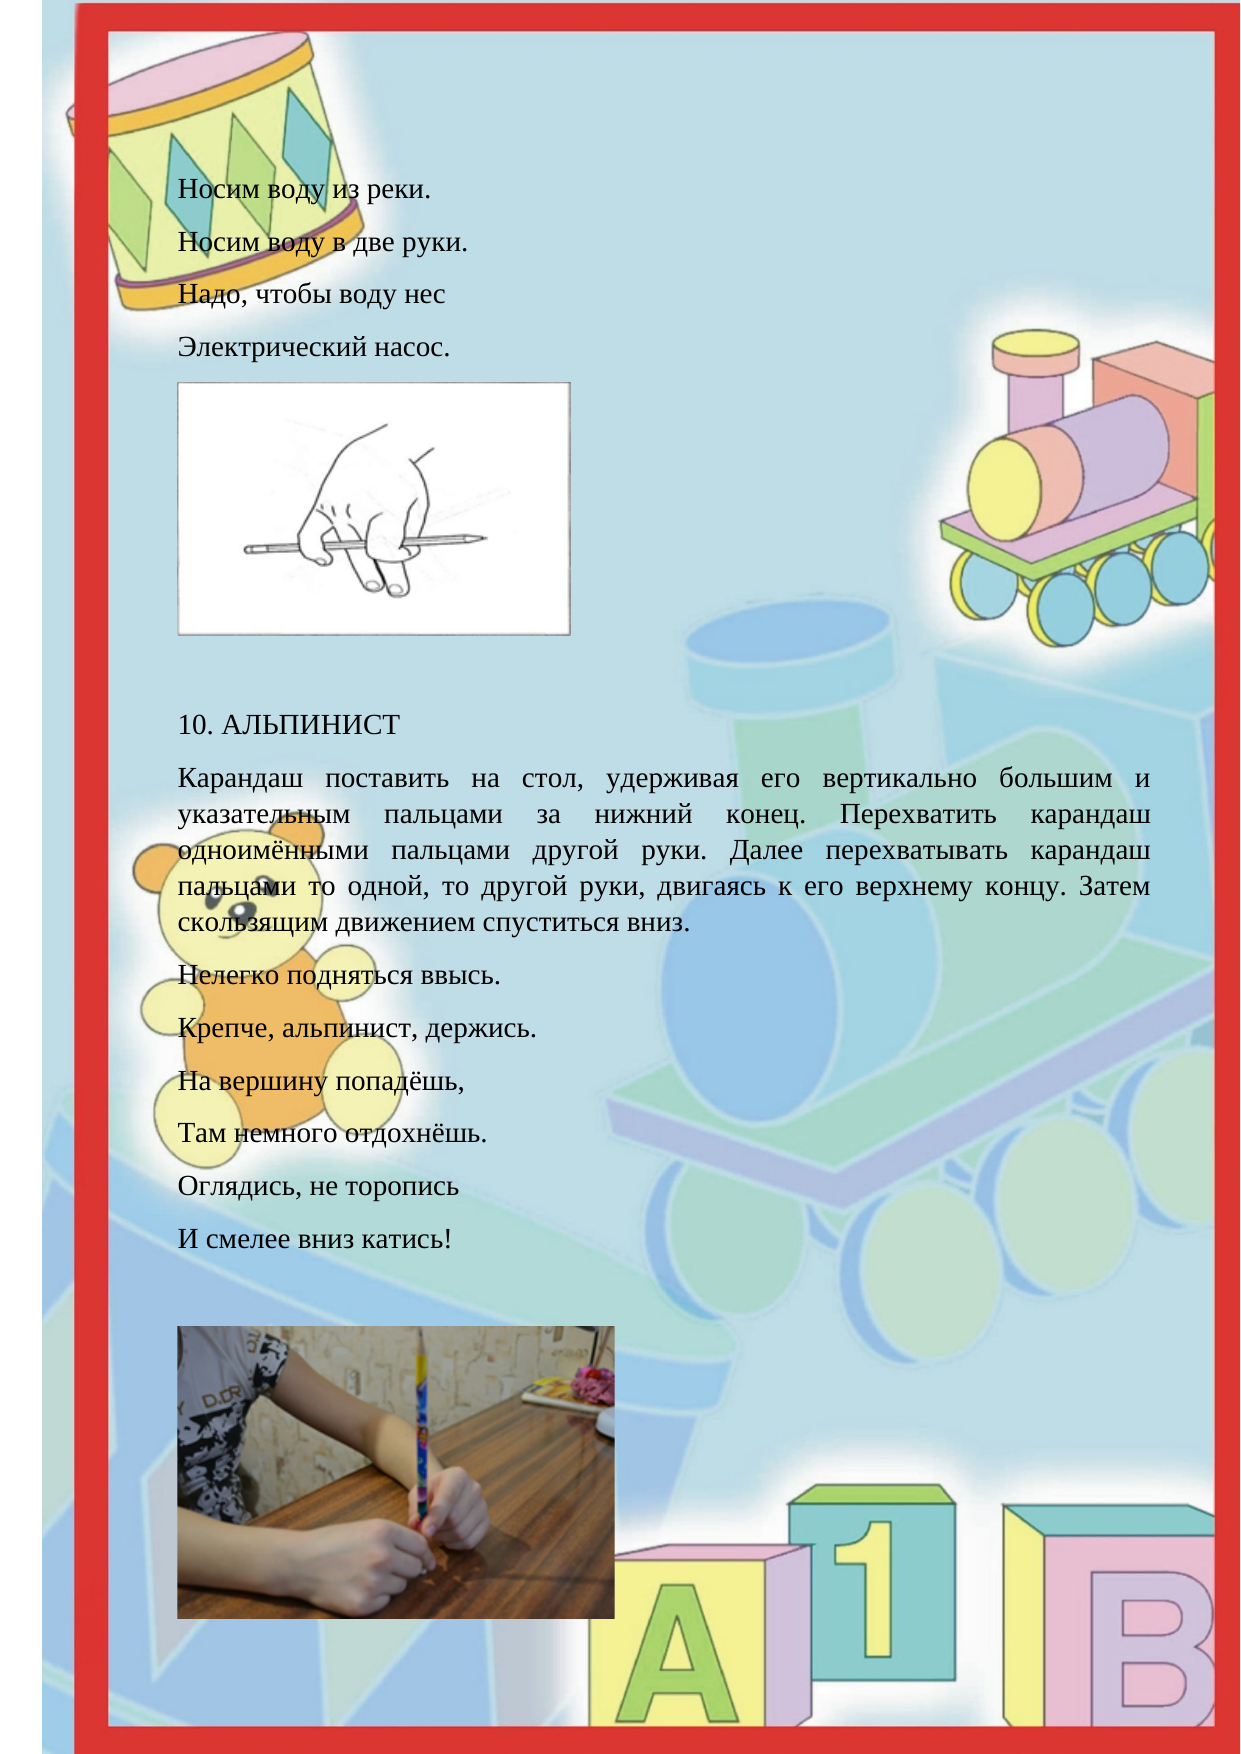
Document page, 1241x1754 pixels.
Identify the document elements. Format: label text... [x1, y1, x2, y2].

text Электрический насос. [177, 329, 1152, 363]
text На вершину попадёшь, [177, 1063, 1152, 1096]
text Носим воду из реки. [177, 171, 1152, 204]
text Там немного отдохнёшь. [177, 1116, 1152, 1149]
text Нелегко подняться ввысь. [177, 957, 1152, 991]
text И смелее вниз катись! [177, 1221, 1152, 1255]
text Крепче, альпинист, держись. [177, 1010, 1152, 1043]
text 10. АЛЬПИНИСТ [177, 707, 1152, 741]
text Надо, чтобы воду нес [177, 277, 1152, 310]
text Носим воду в две руки. [177, 224, 1152, 257]
text Карандаш поставить на стол, удерживая его вертикально большим и указательным пальцами за нижний конец. Перехватить карандаш одноимёнными пальцами другой руки. Далее перехватывать карандаш пальцами то одной, то другой руки, двигаясь к его верхнему концу. Затем скользящим движением спуститься вниз. [177, 760, 1152, 938]
text Оглядись, не торопись [177, 1168, 1152, 1202]
picture [42, 0, 1241, 1754]
